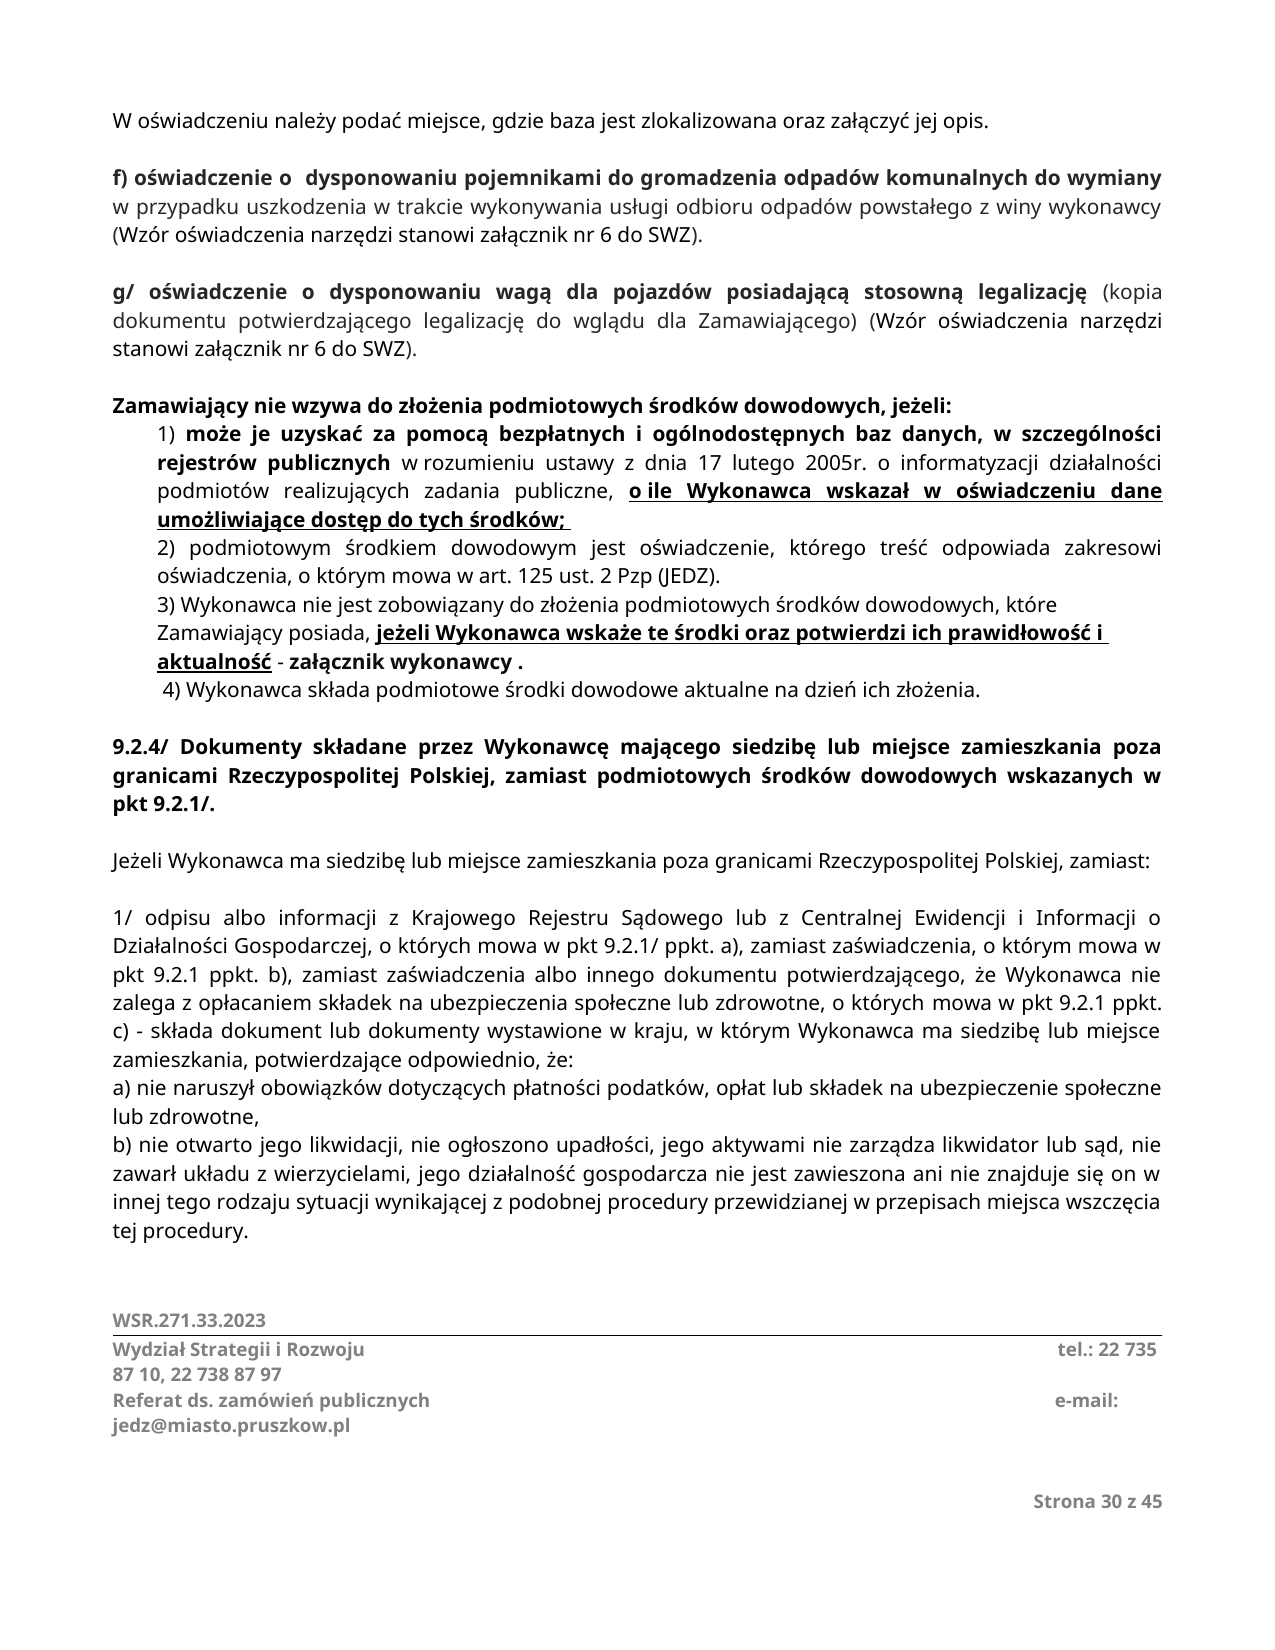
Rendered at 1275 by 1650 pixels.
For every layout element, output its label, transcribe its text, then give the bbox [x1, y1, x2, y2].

text Zamawiający nie wzywa do złożenia podmiotowych środków dowodowych, jeżeli: [112, 391, 1162, 419]
text 9.2.4/ Dokumenty składane przez Wykonawcę mającego siedzibę lub miejsce zamieszkania poza granicami Rzeczypospolitej Polskiej, zamiast podmiotowych środków dowodowych wskazanych w pkt 9.2.1/. [112, 732, 1162, 818]
text b) nie otwarto jego likwidacji, nie ogłoszono upadłości, jego aktywami nie zarządza likwidator lub sąd, nie zawarł układu z wierzycielami, jego działalność gospodarcza nie jest zawieszona ani nie znajduje się on w innej tego rodzaju sytuacji wynikającej z podobnej procedury przewidzianej w przepisach miejsca wszczęcia tej procedury. [112, 1130, 1162, 1244]
text 4) Wykonawca składa podmiotowe środki dowodowe aktualne na dzień ich złożenia. [157, 675, 1162, 704]
text Jeżeli Wykonawca ma siedzibę lub miejsce zamieszkania poza granicami Rzeczypospolitej Polskiej, zamiast: [112, 846, 1162, 874]
text f) oświadczenie o dysponowaniu pojemnikami do gromadzenia odpadów komunalnych do wymiany w przypadku uszkodzenia w trakcie wykonywania usługi odbioru odpadów powstałego z winy wykonawcy (Wzór oświadczenia narzędzi stanowi załącznik nr 6 do SWZ). [112, 163, 1162, 249]
text a) nie naruszył obowiązków dotyczących płatności podatków, opłat lub składek na ubezpieczenie społeczne lub zdrowotne, [112, 1073, 1162, 1130]
text 1/ odpisu albo informacji z Krajowego Rejestru Sądowego lub z Centralnej Ewidencji i Informacji o Działalności Gospodarczej, o których mowa w pkt 9.2.1/ ppkt. a), zamiast zaświadczenia, o którym mowa w pkt 9.2.1 ppkt. b), zamiast zaświadczenia albo innego dokumentu potwierdzającego, że Wykonawca nie zalega z opłacaniem składek na ubezpieczenia społeczne lub zdrowotne, o których mowa w pkt 9.2.1 ppkt. c) - składa dokument lub dokumenty wystawione w kraju, w którym Wykonawca ma siedzibę lub miejsce zamieszkania, potwierdzające odpowiednio, że: [112, 903, 1162, 1073]
text 1) może je uzyskać za pomocą bezpłatnych i ogólnodostępnych baz danych, w szczególności rejestrów publicznych w rozumieniu ustawy z dnia 17 lutego 2005r. o informatyzacji działalności podmiotów realizujących zadania publiczne, o ile Wykonawca wskazał w oświadczeniu dane umożliwiające dostęp do tych środków; [157, 419, 1162, 533]
text 2) podmiotowym środkiem dowodowym jest oświadczenie, którego treść odpowiada zakresowi oświadczenia, o którym mowa w art. 125 ust. 2 Pzp (JEDZ). [157, 533, 1162, 590]
text g/ oświadczenie o dysponowaniu wagą dla pojazdów posiadającą stosowną legalizację (kopia dokumentu potwierdzającego legalizację do wglądu dla Zamawiającego) (Wzór oświadczenia narzędzi stanowi załącznik nr 6 do SWZ). [112, 277, 1162, 363]
text W oświadczeniu należy podać miejsce, gdzie baza jest zlokalizowana oraz załączyć jej opis. [112, 107, 1162, 135]
text 3) Wykonawca nie jest zobowiązany do złożenia podmiotowych środków dowodowych, które Zamawiający posiada, jeżeli Wykonawca wskaże te środki oraz potwierdzi ich prawidłowość i aktualność - załącznik wykonawcy . [157, 590, 1162, 675]
